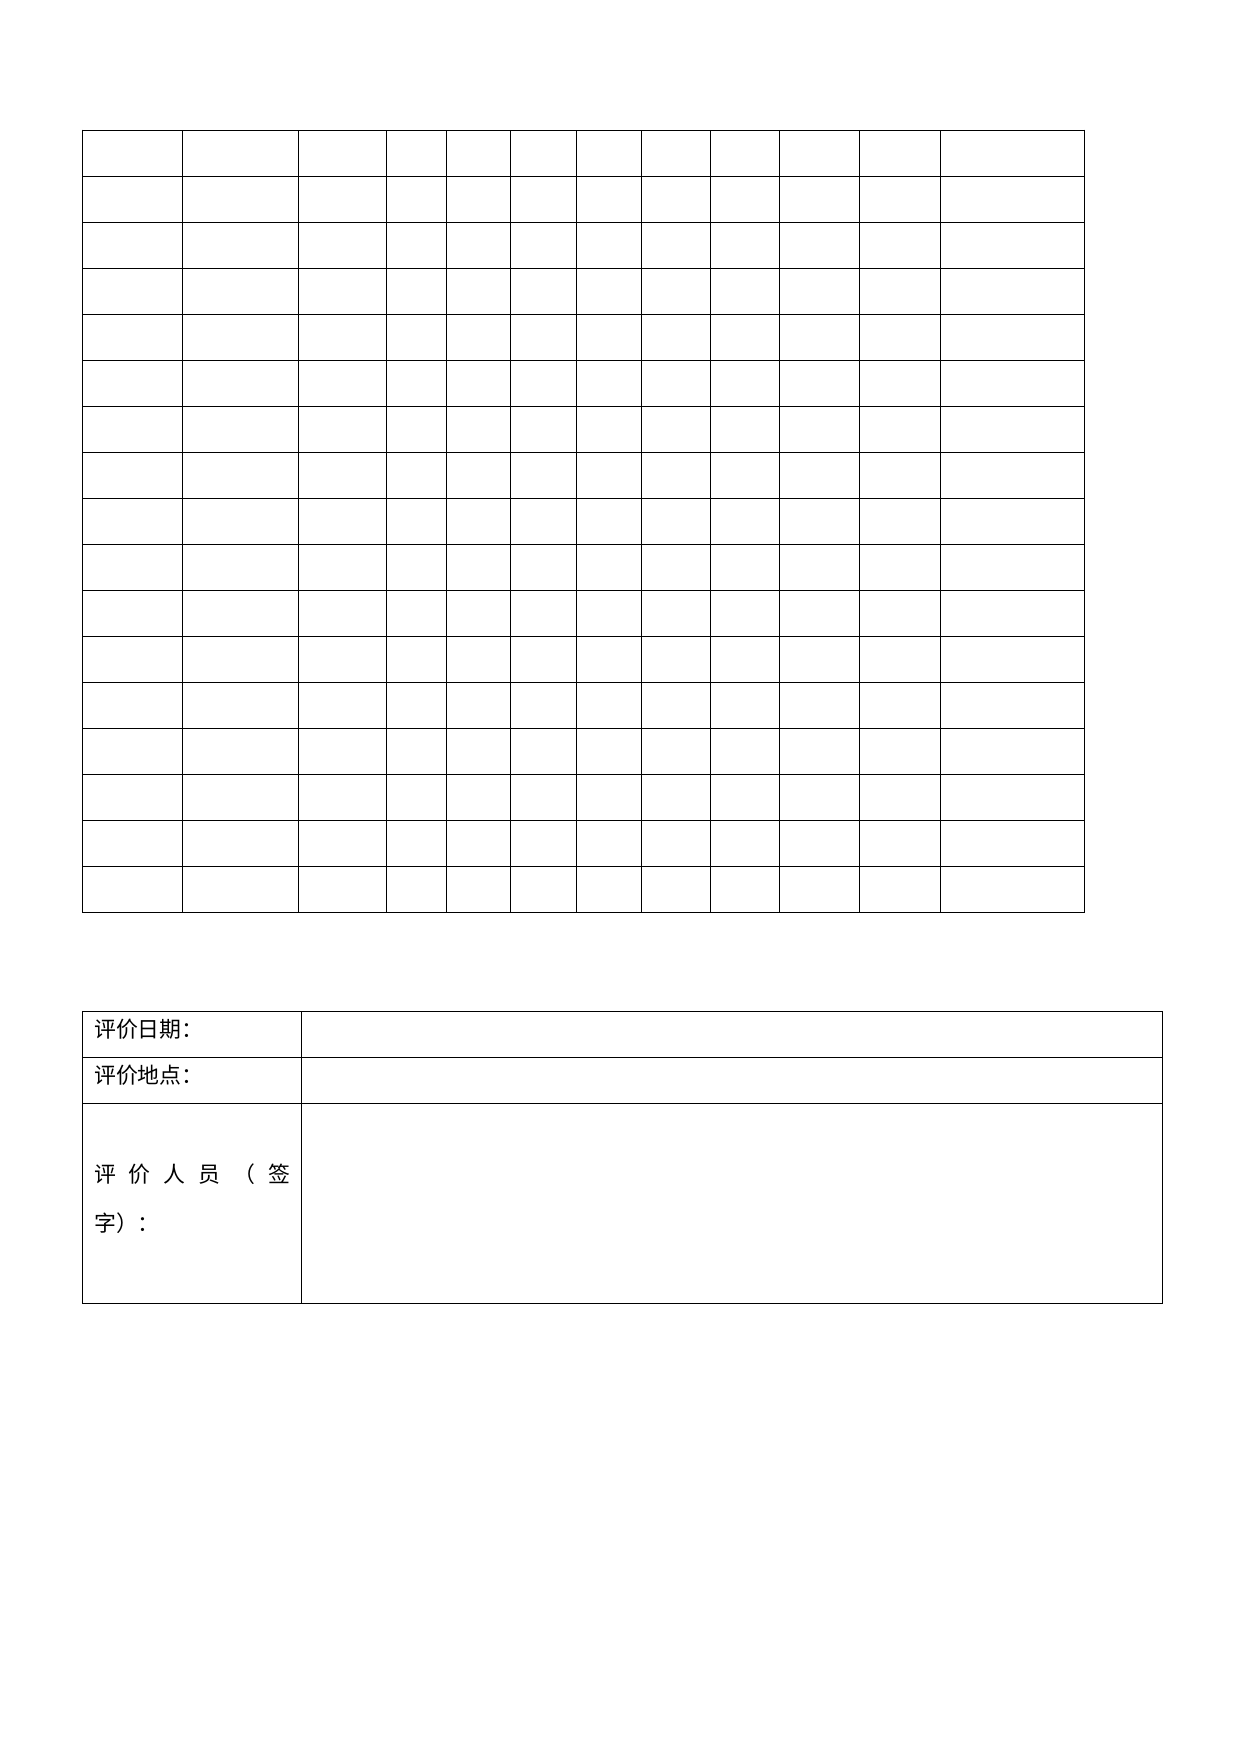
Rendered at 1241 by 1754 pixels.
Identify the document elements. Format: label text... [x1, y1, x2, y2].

table_cell [642, 775, 710, 820]
table_cell [780, 315, 859, 360]
table_cell [577, 453, 641, 498]
table_cell [511, 315, 576, 360]
table_cell [302, 1058, 1162, 1103]
table_cell [780, 729, 859, 774]
table_cell [642, 591, 710, 636]
table_cell [447, 821, 510, 866]
table_cell [860, 131, 940, 176]
table_cell [447, 591, 510, 636]
table_cell [711, 177, 779, 222]
table_cell [83, 177, 182, 222]
table_cell [387, 269, 446, 314]
table_cell [299, 315, 386, 360]
table_cell [577, 775, 641, 820]
table_cell [711, 269, 779, 314]
table_cell [780, 269, 859, 314]
table_cell [387, 177, 446, 222]
table_cell [577, 315, 641, 360]
table_cell [941, 821, 1084, 866]
table_cell [860, 223, 940, 268]
table_cell [577, 545, 641, 590]
table_cell [183, 269, 298, 314]
table_cell [711, 131, 779, 176]
table_cell [511, 683, 576, 728]
table_cell [941, 867, 1084, 912]
table_cell [577, 361, 641, 406]
table_cell [860, 315, 940, 360]
table_cell [860, 591, 940, 636]
table_cell [447, 177, 510, 222]
table_cell [447, 315, 510, 360]
table_cell [780, 407, 859, 452]
table_cell [83, 407, 182, 452]
table_cell [183, 729, 298, 774]
table_cell [941, 453, 1084, 498]
table_cell [447, 361, 510, 406]
table_cell [642, 315, 710, 360]
table_cell [299, 453, 386, 498]
table_cell [780, 821, 859, 866]
table_cell [642, 867, 710, 912]
table_cell [941, 775, 1084, 820]
table_cell [299, 131, 386, 176]
table_cell [83, 637, 182, 682]
table_cell [387, 361, 446, 406]
table_cell [511, 269, 576, 314]
table_cell [447, 131, 510, 176]
table_cell [860, 361, 940, 406]
table_cell [941, 499, 1084, 544]
table_cell [387, 545, 446, 590]
table_cell [387, 407, 446, 452]
table_header 评价日期： [83, 1012, 301, 1057]
table_cell [577, 683, 641, 728]
table_cell [860, 545, 940, 590]
table_cell [299, 223, 386, 268]
table_cell [183, 499, 298, 544]
table_cell [860, 683, 940, 728]
table_cell [83, 499, 182, 544]
table_cell [860, 269, 940, 314]
table_cell [941, 407, 1084, 452]
table_cell [447, 453, 510, 498]
table_cell [780, 775, 859, 820]
table_cell [941, 729, 1084, 774]
table_cell [183, 775, 298, 820]
table_cell [511, 361, 576, 406]
table_cell [183, 361, 298, 406]
table_cell [299, 867, 386, 912]
table_cell [83, 729, 182, 774]
table_cell [83, 269, 182, 314]
table_cell [577, 269, 641, 314]
table_cell [447, 545, 510, 590]
table_cell [642, 223, 710, 268]
table_cell [511, 131, 576, 176]
table_cell [941, 223, 1084, 268]
table_cell [299, 821, 386, 866]
table_cell [83, 591, 182, 636]
table_cell [642, 729, 710, 774]
table_cell [780, 453, 859, 498]
table_cell [447, 407, 510, 452]
table_cell [860, 499, 940, 544]
table_cell [642, 683, 710, 728]
table_cell [183, 591, 298, 636]
table_cell [183, 407, 298, 452]
table_header [302, 1012, 1162, 1057]
table_cell [511, 453, 576, 498]
table_cell [183, 223, 298, 268]
table_cell [860, 821, 940, 866]
table_cell [299, 775, 386, 820]
table_cell [183, 131, 298, 176]
table_cell [711, 545, 779, 590]
table_cell [711, 591, 779, 636]
table_cell [642, 131, 710, 176]
table_cell [780, 591, 859, 636]
table_cell [83, 361, 182, 406]
table_cell [711, 315, 779, 360]
table_cell [780, 867, 859, 912]
table_cell [642, 499, 710, 544]
table_cell [577, 867, 641, 912]
table_cell [183, 867, 298, 912]
table_cell [780, 545, 859, 590]
table_cell [941, 683, 1084, 728]
table_cell [780, 177, 859, 222]
table_cell [83, 867, 182, 912]
table_cell 评价地点： [83, 1058, 301, 1103]
table_cell [860, 407, 940, 452]
table_cell [577, 131, 641, 176]
table_cell [83, 315, 182, 360]
table_cell [642, 361, 710, 406]
table_cell [447, 223, 510, 268]
table_cell [642, 821, 710, 866]
table_cell [577, 223, 641, 268]
table_cell [511, 867, 576, 912]
table_cell [387, 591, 446, 636]
table_cell [302, 1104, 1162, 1303]
table_cell [299, 683, 386, 728]
table_cell [780, 223, 859, 268]
table_cell [780, 637, 859, 682]
table_cell [711, 637, 779, 682]
table_cell [183, 545, 298, 590]
table_cell [83, 683, 182, 728]
table_cell [511, 407, 576, 452]
table_cell [711, 361, 779, 406]
table_cell [642, 545, 710, 590]
table_cell [577, 729, 641, 774]
table_cell [387, 867, 446, 912]
table_cell [511, 775, 576, 820]
table_cell [299, 545, 386, 590]
table_cell [577, 821, 641, 866]
table_cell [860, 453, 940, 498]
table_cell [299, 361, 386, 406]
table_cell [447, 637, 510, 682]
table_cell [447, 867, 510, 912]
table_cell [183, 315, 298, 360]
table_cell [642, 269, 710, 314]
table_cell [941, 591, 1084, 636]
table_cell [183, 177, 298, 222]
table_cell [941, 177, 1084, 222]
table_cell [299, 499, 386, 544]
table_cell [711, 223, 779, 268]
table_cell [860, 177, 940, 222]
table_cell [387, 131, 446, 176]
table_cell [511, 591, 576, 636]
table_cell [860, 729, 940, 774]
table_cell [780, 131, 859, 176]
table_cell [941, 361, 1084, 406]
table_cell [387, 729, 446, 774]
table_cell [83, 131, 182, 176]
table_cell [511, 223, 576, 268]
table_cell [642, 453, 710, 498]
table_cell [511, 499, 576, 544]
table_cell [387, 637, 446, 682]
table_cell [577, 407, 641, 452]
table_cell [387, 315, 446, 360]
table_cell [511, 177, 576, 222]
table_cell [299, 591, 386, 636]
table_cell [577, 499, 641, 544]
table_cell [83, 775, 182, 820]
table_cell [511, 729, 576, 774]
table_cell [387, 499, 446, 544]
table_cell [387, 223, 446, 268]
table_cell [941, 269, 1084, 314]
table_cell [511, 545, 576, 590]
table_cell [511, 637, 576, 682]
table_cell [941, 637, 1084, 682]
table_cell [183, 637, 298, 682]
table_cell [83, 223, 182, 268]
table_cell [83, 821, 182, 866]
table_cell [711, 407, 779, 452]
table_cell [711, 683, 779, 728]
table_cell [387, 453, 446, 498]
table_cell [447, 729, 510, 774]
table_cell [711, 775, 779, 820]
table_cell [860, 867, 940, 912]
table_cell [860, 637, 940, 682]
table_cell [941, 315, 1084, 360]
table_cell [941, 545, 1084, 590]
table_cell [447, 683, 510, 728]
table_cell [299, 269, 386, 314]
table_cell [711, 821, 779, 866]
table_cell [387, 821, 446, 866]
table_cell [780, 499, 859, 544]
table_cell [299, 177, 386, 222]
table_cell [941, 131, 1084, 176]
table_cell [447, 499, 510, 544]
table_cell [183, 683, 298, 728]
table_cell [780, 683, 859, 728]
table_cell [711, 867, 779, 912]
table_cell [642, 407, 710, 452]
table_cell [83, 453, 182, 498]
table_cell [511, 821, 576, 866]
table_cell [711, 729, 779, 774]
table_cell [299, 407, 386, 452]
table_cell [780, 361, 859, 406]
table_cell [577, 591, 641, 636]
table_cell [577, 177, 641, 222]
table_cell [447, 775, 510, 820]
table_cell [642, 637, 710, 682]
table_cell [711, 499, 779, 544]
table_cell [577, 637, 641, 682]
table_cell [183, 453, 298, 498]
table_cell [299, 729, 386, 774]
table_cell [299, 637, 386, 682]
table_cell [83, 545, 182, 590]
table_cell [447, 269, 510, 314]
table_cell [183, 821, 298, 866]
table_cell [711, 453, 779, 498]
table_cell 评价人员（签字）： [83, 1104, 301, 1303]
table_cell [860, 775, 940, 820]
table_cell [387, 683, 446, 728]
table_cell [387, 775, 446, 820]
table_cell [642, 177, 710, 222]
